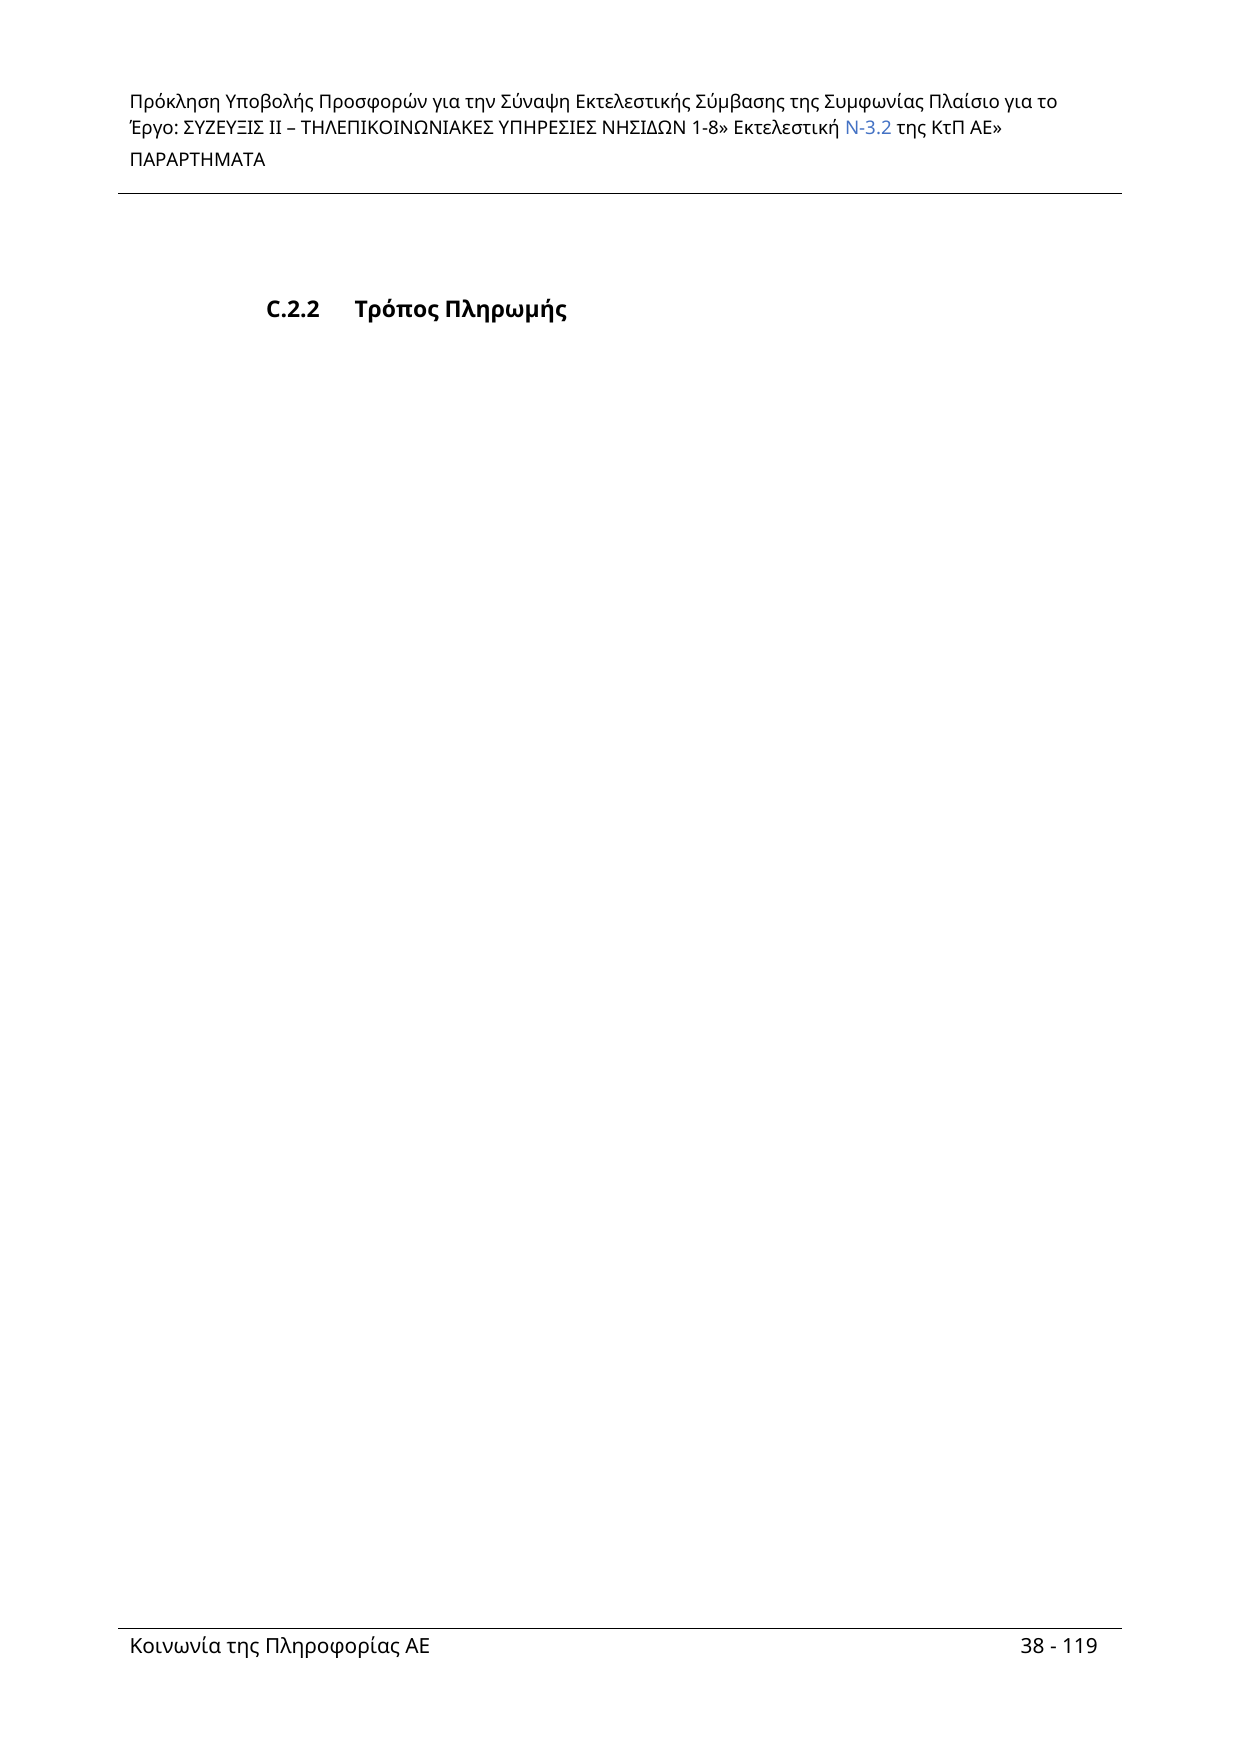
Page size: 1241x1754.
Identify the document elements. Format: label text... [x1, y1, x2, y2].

subtitle Τρόπος Πληρωμής [266, 293, 1122, 324]
